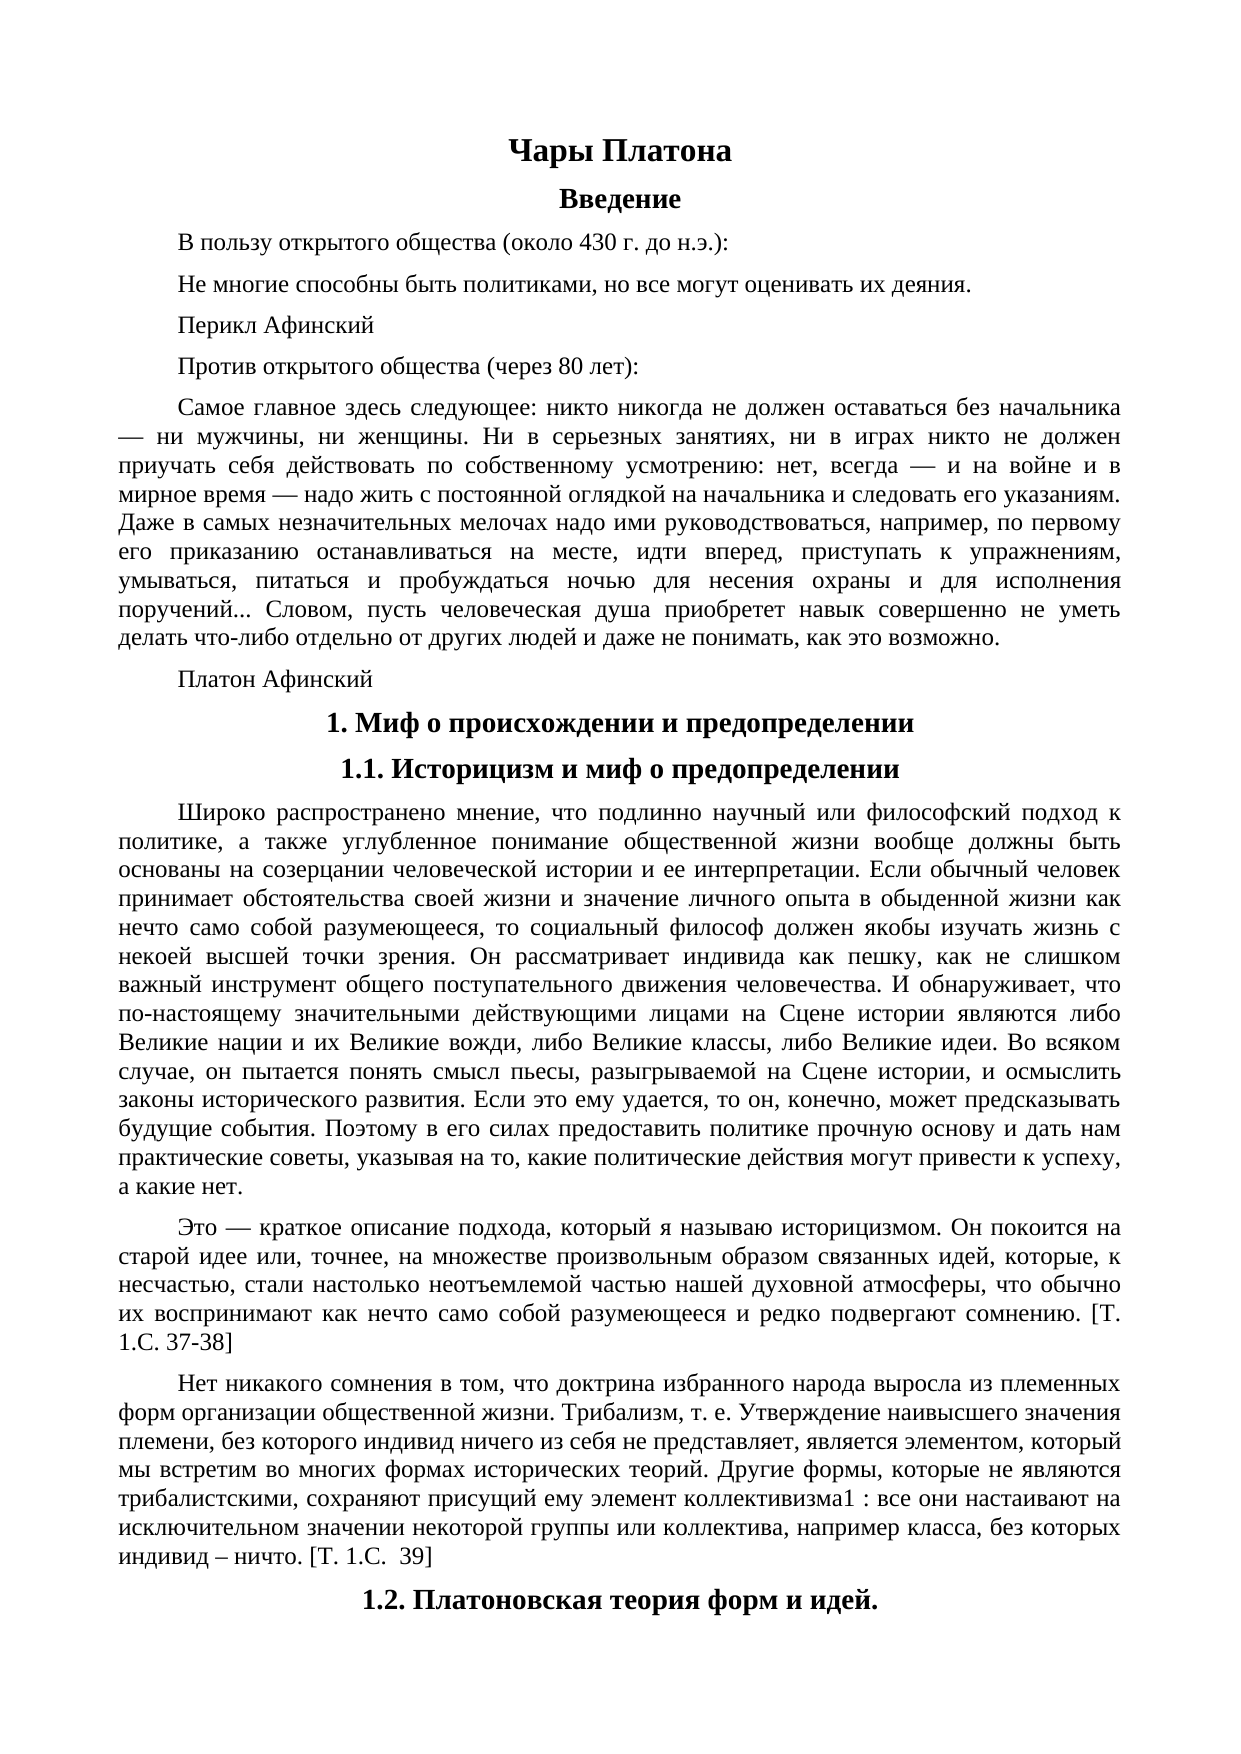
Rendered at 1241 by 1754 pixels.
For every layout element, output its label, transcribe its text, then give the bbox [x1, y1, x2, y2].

text Против открытого общества (через 80 лет): [118, 351, 1122, 380]
text Чары Платона [118, 131, 1122, 169]
text 1.1. Историцизм и миф о предопределении [118, 751, 1122, 784]
text Введение [118, 181, 1122, 215]
text Перикл Афинский [118, 310, 1122, 339]
text В пользу открытого общества (около 430 г. до н.э.): [118, 227, 1122, 256]
text Это — краткое описание подхода, который я называю историцизмом. Он покоится на старой идее или, точнее, на множестве произвольным образом связанных идей, которые, к несчастью, стали настолько неотъемлемой частью нашей духовной атмосферы, что обычно их воспринимают как нечто само собой разумеющееся и редко подвергают сомнению. [Т. 1.С. 37-38] [118, 1212, 1122, 1356]
text Нет никакого сомнения в том, что доктрина избранного народа выросла из племенных форм организации общественной жизни. Трибализм, т. е. Утверждение наивысшего значения племени, без которого индивид ничего из себя не представляет, является элементом, который мы встретим во многих формах исторических теорий. Другие формы, которые не являются трибалистскими, сохраняют присущий ему элемент коллективизма1 : все они настаивают на исключительном значении некоторой группы или коллектива, например класса, без которых индивид – ничто. [Т. 1.С. 39] [118, 1368, 1122, 1569]
text 1.2. Платоновская теория форм и идей. [118, 1582, 1122, 1616]
text Платон Афинский [118, 664, 1122, 692]
text Самое главное здесь следующее: никто никогда не должен оставаться без начальника — ни мужчины, ни женщины. Ни в серьезных занятиях, ни в играх никто не должен приучать себя действовать по собственному усмотрению: нет, всегда — и на войне и в мирное время — надо жить с постоянной оглядкой на начальника и следовать его указаниям. Даже в самых незначительных мелочах надо ими руководствоваться, например, по первому его приказанию останавливаться на месте, идти вперед, приступать к упражнениям, умываться, питаться и пробуждаться ночью для несения охраны и для исполнения поручений... Словом, пусть человеческая душа приобретет навык совершенно не уметь делать что-либо отдельно от других людей и даже не понимать, как это возможно. [118, 392, 1122, 651]
text Широко распространено мнение, что подлинно научный или философский подход к политике, а также углубленное понимание общественной жизни вообще должны быть основаны на созерцании человеческой истории и ее интерпретации. Если обычный человек принимает обстоятельства своей жизни и значение личного опыта в обыденной жизни как нечто само собой разумеющееся, то социальный философ должен якобы изучать жизнь с некоей высшей точки зрения. Он рассматривает индивида как пешку, как не слишком важный инструмент общего поступательного движения человечества. И обнаруживает, что по-настоящему значительными действующими лицами на Сцене истории являются либо Великие нации и их Великие вожди, либо Великие классы, либо Великие идеи. Во всяком случае, он пытается понять смысл пьесы, разыгрываемой на Сцене истории, и осмыслить законы исторического развития. Если это ему удается, то он, конечно, может предсказывать будущие события. Поэтому в его силах предоставить политике прочную основу и дать нам практические советы, указывая на то, какие политические действия могут привести к успеху, а какие нет. [118, 797, 1122, 1199]
text Не многие способны быть политиками, но все могут оценивать их деяния. [118, 269, 1122, 297]
text 1. Миф о происхождении и предопределении [118, 705, 1122, 738]
